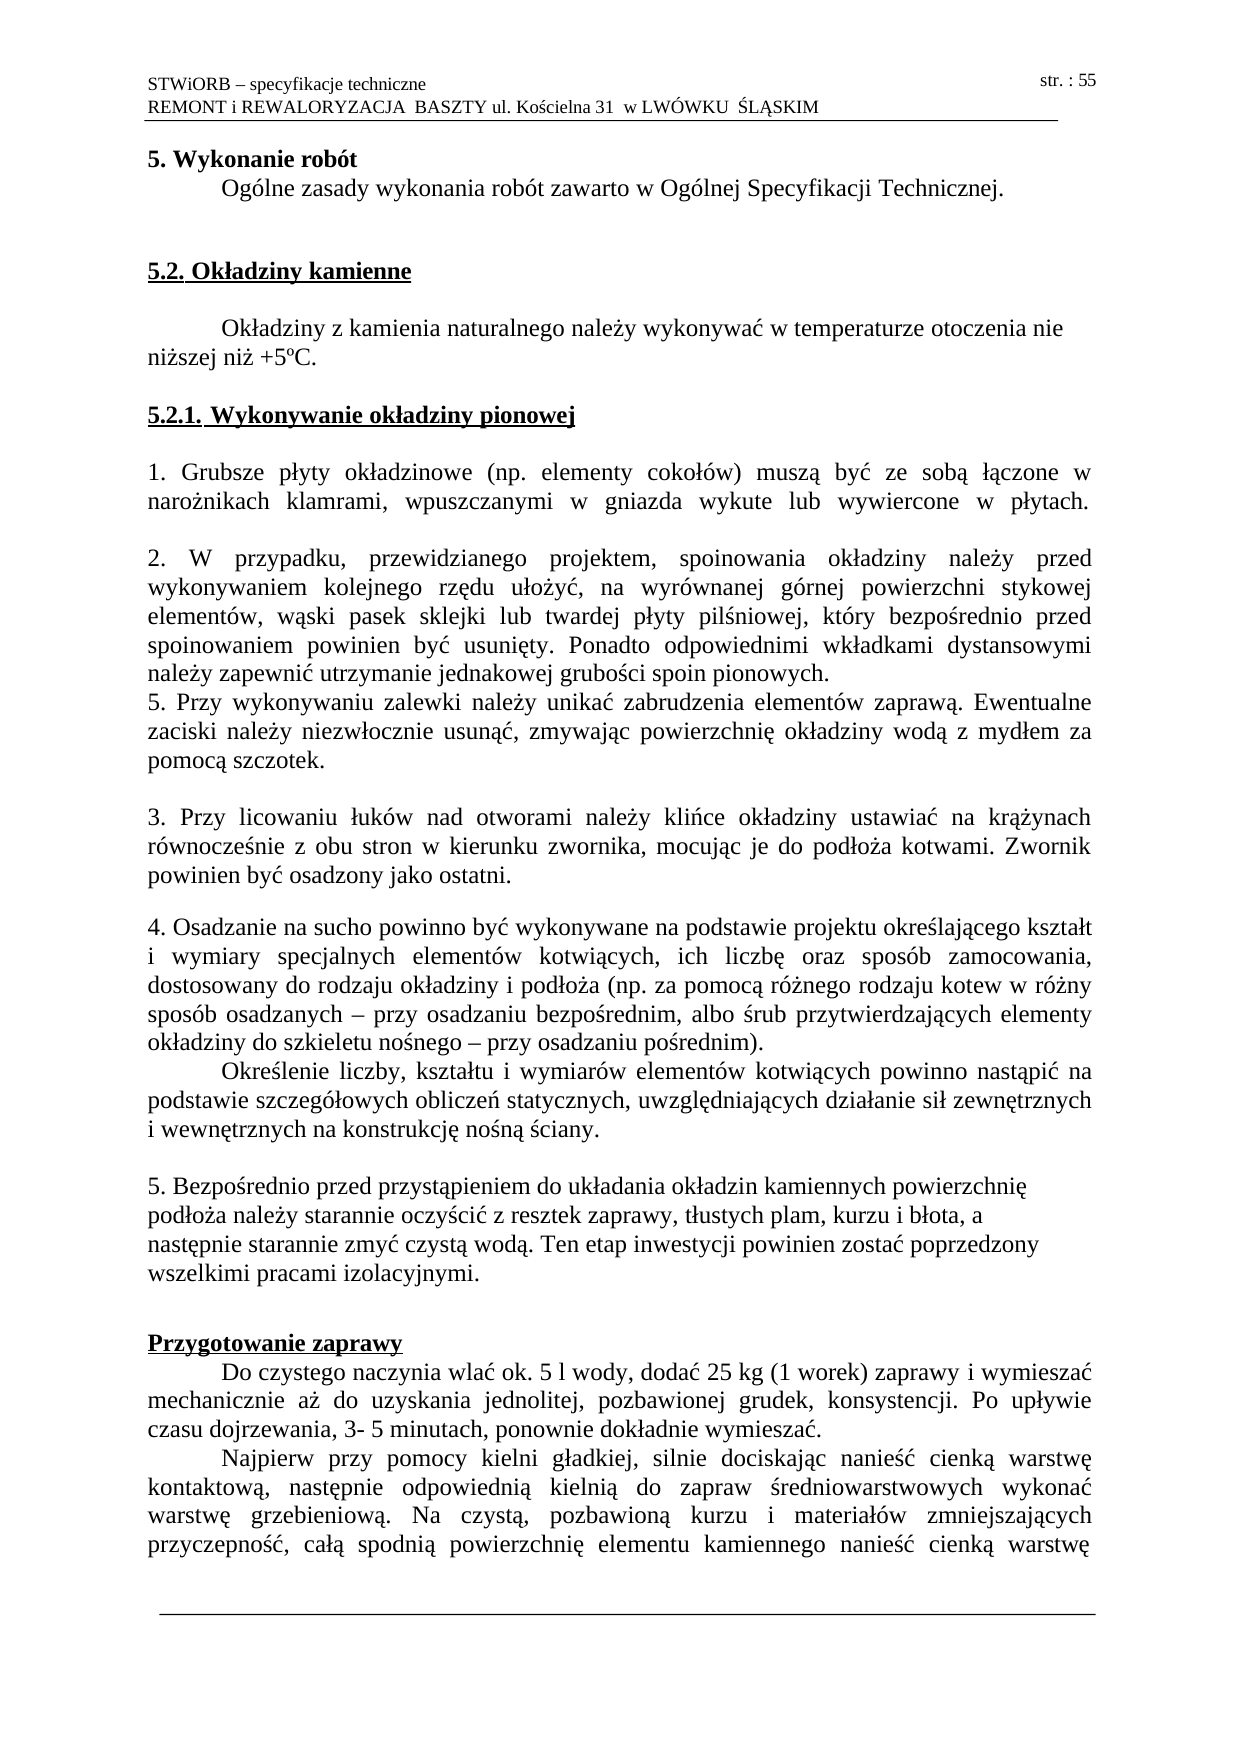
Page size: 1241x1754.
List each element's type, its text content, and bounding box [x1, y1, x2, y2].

list Przy licowaniu łuków nad otworami należy klińce okładziny ustawiać na krążynach równocześnie z obu stron w kierunku zwornika, mocując je do podłoża kotwami. Zwornik powinien być osadzony jako ostatni. [147, 802, 1092, 888]
subtitle Wykonanie robót [147, 145, 1119, 174]
text Okładziny z kamienia naturalnego należy wykonywać w temperaturze otoczenia nie niższej niż +5ºC. [147, 313, 1073, 371]
text Najpierw przy pomocy kielni gładkiej, silnie dociskając nanieść cienką warstwę kontaktową, następnie odpowiednią kielnią do zapraw średniowarstwowych wykonać warstwę grzebieniową. Na czystą, pozbawioną kurzu i materiałów zmniejszających przyczepność, całą spodnią powierzchnię elementu kamiennego nanieść cienką warstwę [147, 1443, 1093, 1558]
text Określenie liczby, kształtu i wymiarów elementów kotwiących powinno nastąpić na podstawie szczegółowych obliczeń statycznych, uwzględniających działanie sił zewnętrznych i wewnętrznych na konstrukcję nośną ściany. [147, 1056, 1092, 1143]
list Bezpośrednio przed przystąpieniem do układania okładzin kamiennych powierzchnię podłoża należy starannie oczyścić z resztek zaprawy, tłustych plam, kurzu i błota, a następnie starannie zmyć czystą wodą. Ten etap inwestycji powinien zostać poprzedzony wszelkimi pracami izolacyjnymi. [147, 1171, 1083, 1286]
text Ogólne zasady wykonania robót zawarto w Ogólnej Specyfikacji Technicznej. [221, 174, 1119, 202]
list ​Wykonywanie okładziny pionowej [147, 400, 1119, 429]
text Do czystego naczynia wlać ok. 5 l wody, dodać 25 kg (1 worek) zaprawy i wymieszać mechanicznie aż do uzyskania jednolitej, pozbawionej grudek, konsystencji. Po upływie czasu dojrzewania, 3- 5 minutach, ponownie dokładnie wymieszać. [147, 1357, 1092, 1443]
list Grubsze płyty okładzinowe (np. elementy cokołów) muszą być ze sobą łączone w narożnikach klamrami, wpuszczanymi w gniazda wykute lub wywiercone w płytach. [147, 457, 1092, 515]
list ​Okładziny kamienne [147, 256, 1119, 285]
list Osadzanie na sucho powinno być wykonywane na podstawie projektu określającego kształt i wymiary specjalnych elementów kotwiących, ich liczbę oraz sposób zamocowania, dostosowany do rodzaju okładziny i podłoża (np. za pomocą różnego rodzaju kotew w różny sposób osadzanych – przy osadzaniu bezpośrednim, albo śrub przytwierdzających elementy okładziny do szkieletu nośnego – przy osadzaniu pośrednim). [147, 912, 1093, 1056]
list W przypadku, przewidzianego projektem, spoinowania okładziny należy przed wykonywaniem kolejnego rzędu ułożyć, na wyrównanej górnej powierzchni stykowej elementów, wąski pasek sklejki lub twardej płyty pilśniowej, który bezpośrednio przed spoinowaniem powinien być usunięty. Ponadto odpowiednimi wkładkami dystansowymi należy zapewnić utrzymanie jednakowej grubości spoin pionowych. [147, 543, 1093, 687]
text 5. Przy wykonywaniu zalewki należy unikać zabrudzenia elementów zaprawą. Ewentualne zaciski należy niezwłocznie usunąć, zmywając powierzchnię okładziny wodą z mydłem za pomocą szczotek. [147, 687, 1093, 773]
text Przygotowanie zaprawy [147, 1328, 1119, 1357]
